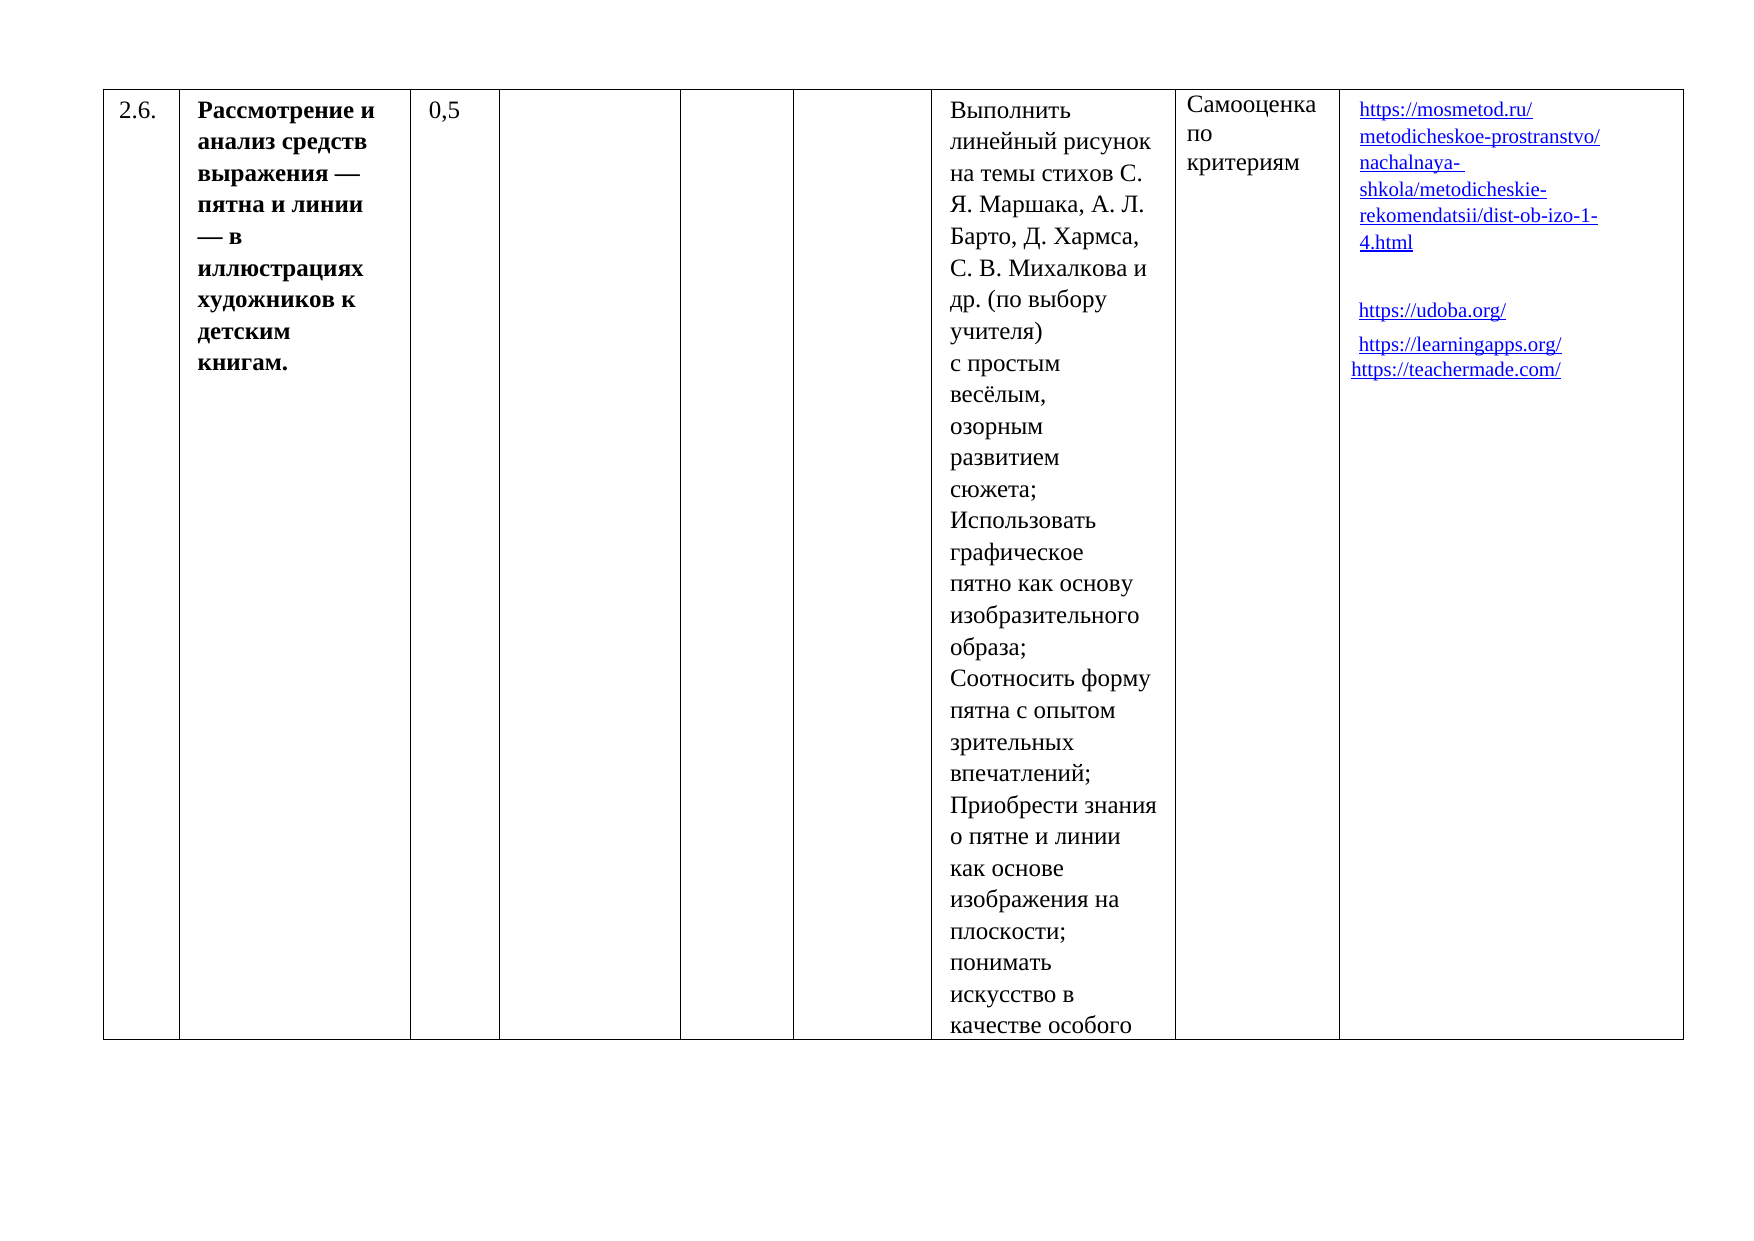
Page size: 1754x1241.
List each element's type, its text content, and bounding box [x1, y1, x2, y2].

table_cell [1176, 90, 1339, 1039]
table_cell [180, 90, 410, 1039]
table_cell 0,5 [411, 90, 499, 1039]
table_cell 2.6. [104, 90, 179, 1039]
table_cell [1340, 90, 1683, 1039]
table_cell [932, 90, 1175, 1039]
table_cell [794, 90, 931, 1039]
table_cell [681, 90, 793, 1039]
table_cell [500, 90, 680, 1039]
